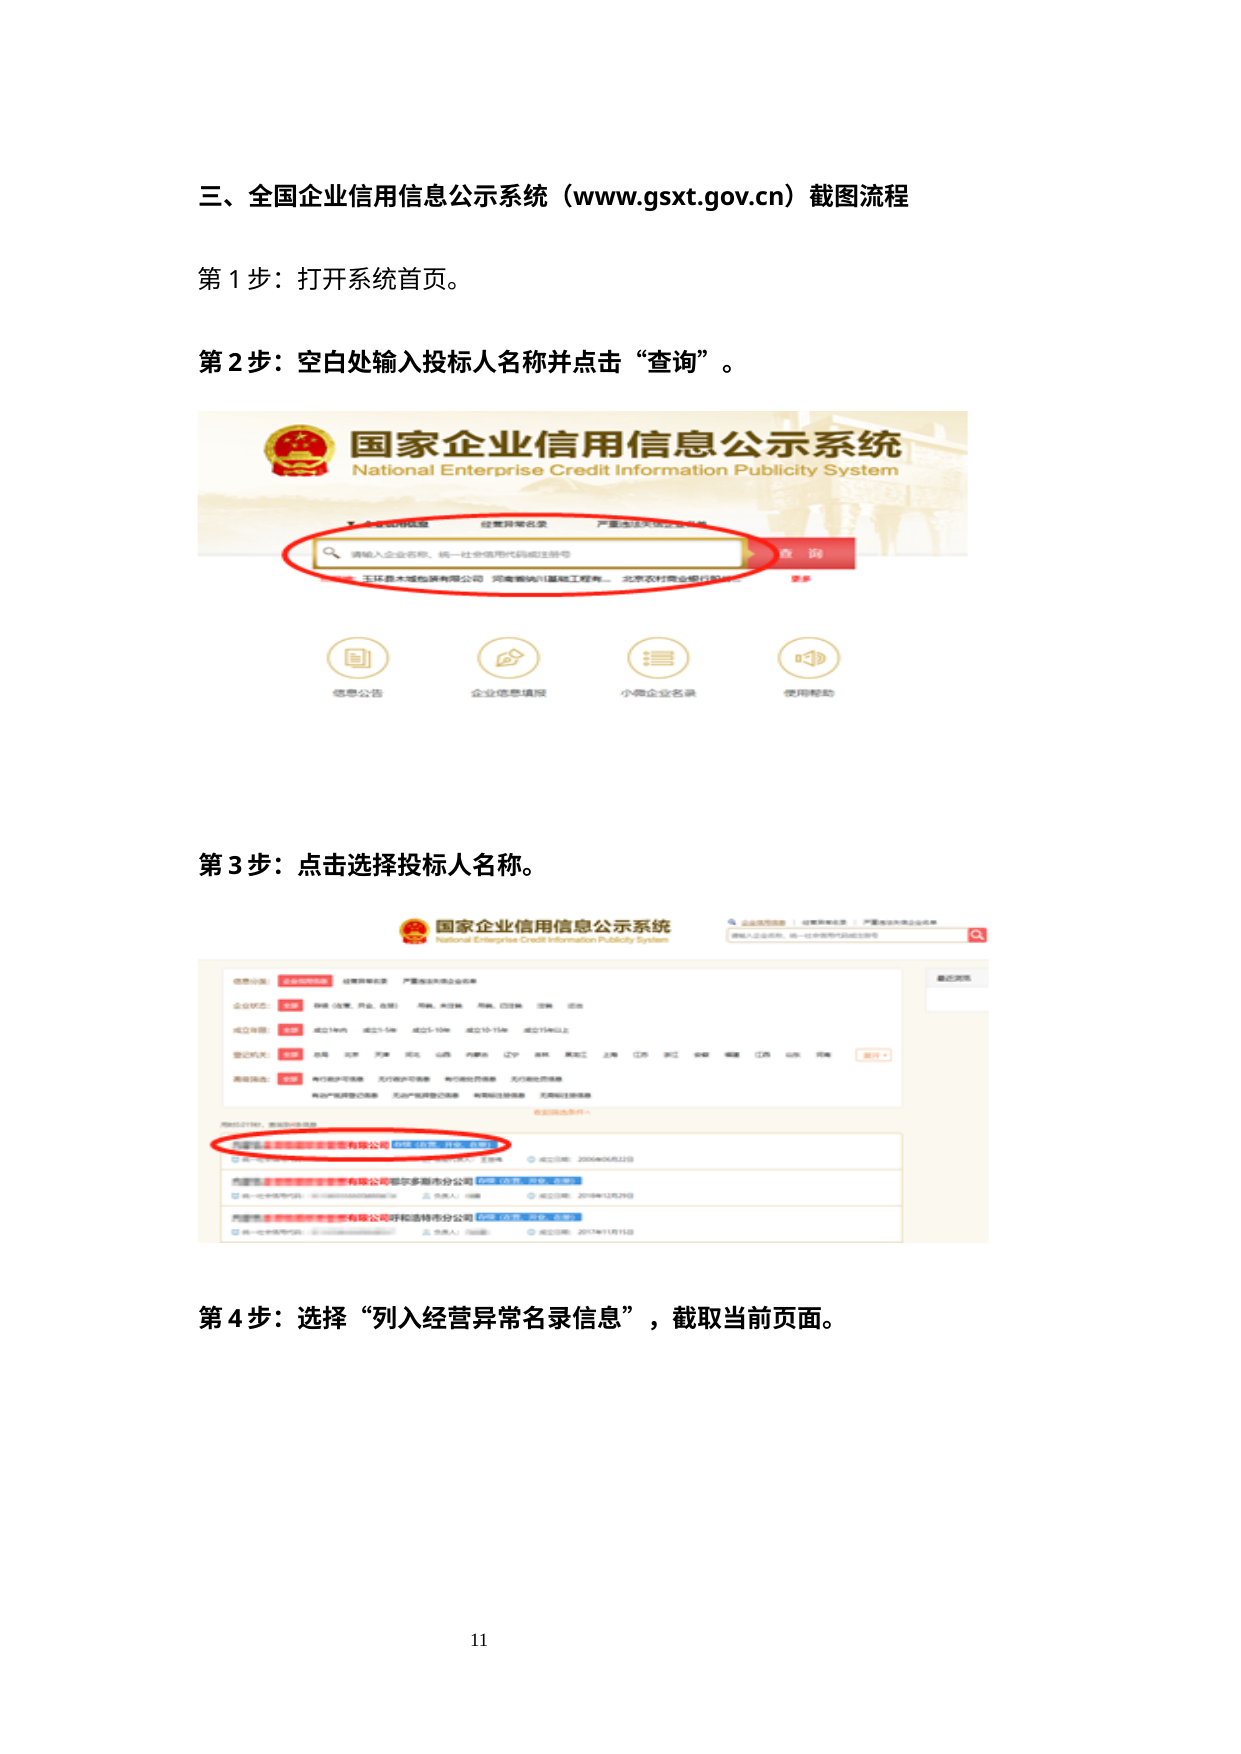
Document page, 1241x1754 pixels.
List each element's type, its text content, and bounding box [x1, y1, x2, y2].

text 第2步：空白处输入投标人名称并点击“查询”。 [148, 328, 1092, 393]
text 第1步：打开系统首页。 [148, 245, 1092, 310]
text 三、全国企业信用信息公示系统（www.gsxt.gov.cn）截图流程 [148, 162, 1092, 227]
text 第3步：点击选择投标人名称。 [148, 831, 1092, 896]
picture [197, 914, 989, 1243]
text 第4步：选择“列入经营异常名录信息”，截取当前页面。 [148, 1284, 1092, 1349]
picture [197, 411, 968, 719]
